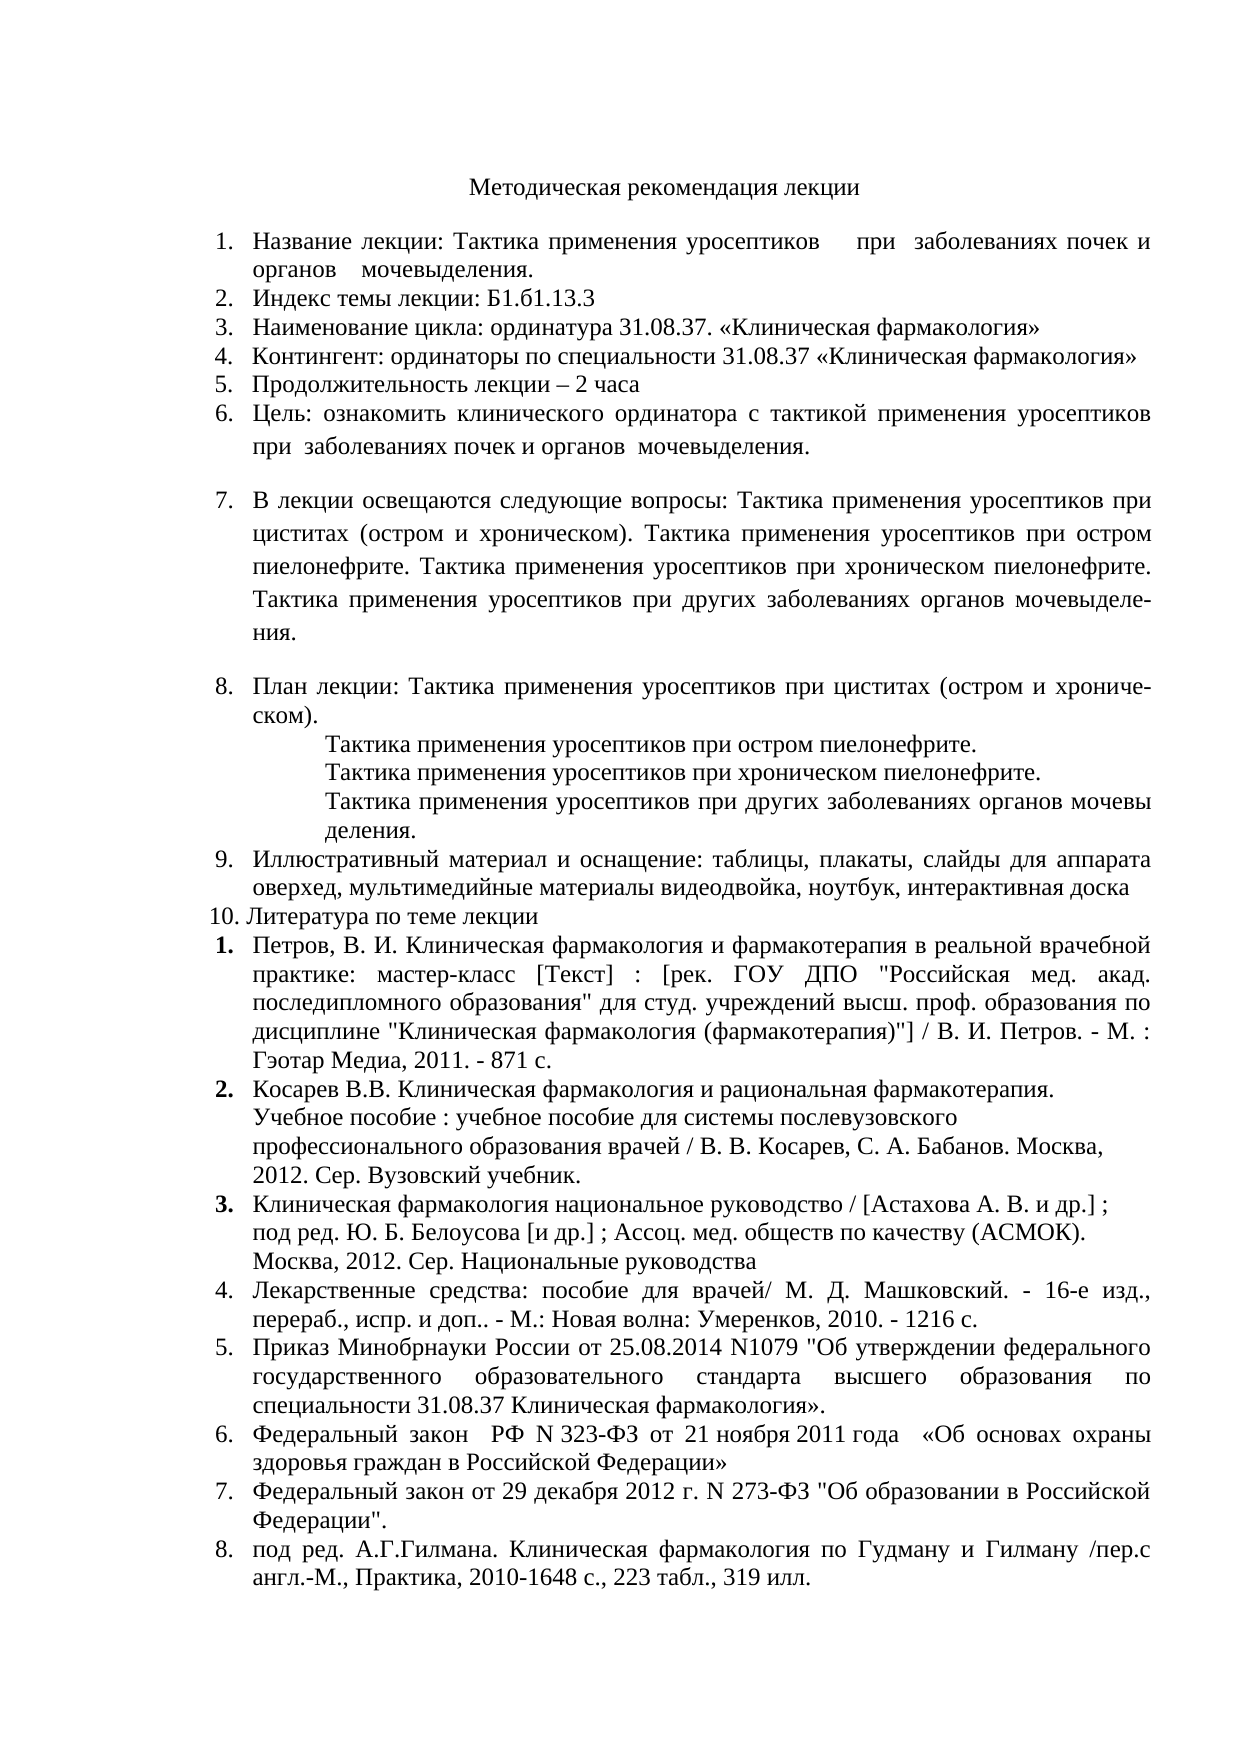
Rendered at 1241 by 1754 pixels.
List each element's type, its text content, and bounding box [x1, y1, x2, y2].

list План лекции: Тактика применения уросептиков при циститах (остром и хроническом). Тактика применения уросептиков при остром пиелонефрите. Тактика применения уросептиков при хроническом пиелонефрите. Тактика применения уросептиков при других заболеваниях органов мочевы деления. [215, 671, 1152, 844]
list Продолжительность лекции – 2 часа [214, 369, 1152, 398]
list Приказ Минобрнауки России от 25.08.2014 N1079 "Об утверждении федерального государственного образовательного стандарта высшего образования по специальности 31.08.37 Клиническая фармакология». [215, 1332, 1152, 1419]
title под ред. А.Г.Гилмана. Клиническая фармакология по Гудману и Гилману /пер.с англ.-М., Практика, 2010-1648 с., 223 табл., 319 илл. [215, 1534, 1152, 1591]
list Цель: ознакомить клинического ординатора с тактикой применения уросептиков при заболеваниях почек и органов мочевыделения. [215, 398, 1152, 460]
title Федеральный закон от 29 декабря 2012 г. N 273-ФЗ "Об образовании в Российской Федерации". [215, 1476, 1152, 1534]
text 10. Литература по теме лекции [177, 901, 1152, 930]
list Петров, В. И. Клиническая фармакология и фармакотерапия в реальной врачебной практике: мастер-класс [Текст] : [рек. ГОУ ДПО "Российская мед. акад. последипломного образования" для студ. учреждений высш. проф. образования по дисциплине "Клиническая фармакология (фармакотерапия)"] / В. И. Петров. - М. : Гэотар Медиа, 2011. - 871 с. [215, 930, 1152, 1074]
list В лекции освещаются следующие вопросы: Тактика применения уросептиков при циститах (остром и хроническом). Тактика применения уросептиков при остром пиелонефрите. Тактика применения уросептиков при хроническом пиелонефрите. Тактика применения уросептиков при других заболеваниях органов мочевыделения. [215, 485, 1152, 646]
list Клиническая фармакология национальное руководство / [Астахова А. В. и др.] ; под ред. Ю. Б. Белоусова [и др.] ; Ассоц. мед. обществ по качеству (АСМОК). Москва, 2012. Сер. Национальные руководства [215, 1189, 1152, 1275]
list Название лекции: Тактика применения уросептиков при заболеваниях почек и органов мочевыделения. [215, 226, 1152, 283]
text Методическая рекомендация лекции [177, 172, 1152, 201]
list Косарев В.В. Клиническая фармакология и рациональная фармакотерапия. Учебное пособие : учебное пособие для системы послевузовского профессионального образования врачей / В. В. Косарев, С. А. Бабанов. Москва, 2012. Сер. Вузовский учебник. [215, 1074, 1152, 1189]
list Наименование цикла: ординатура 31.08.37. «Клиническая фармакология» [215, 312, 1152, 341]
list Иллюстративный материал и оснащение: таблицы, плакаты, слайды для аппарата оверхед, мультимедийные материалы видеодвойка, ноутбук, интерактивная доска [215, 844, 1152, 901]
list Контингент: ординаторы по специальности 31.08.37 «Клиническая фармакология» [214, 341, 1152, 369]
list Лекарственные средства: пособие для врачей/ М. Д. Машковский. - 16-е изд., перераб., испр. и доп.. - М.: Новая волна: Умеренков, 2010. - 1216 с. [215, 1275, 1152, 1332]
title Федеральный закон РФ N 323-ФЗ от 21 ноября 2011 года «Об основах охраны здоровья граждан в Российской Федерации» [215, 1419, 1152, 1476]
list Индекс темы лекции: Б1.б1.13.3 [215, 283, 1152, 312]
